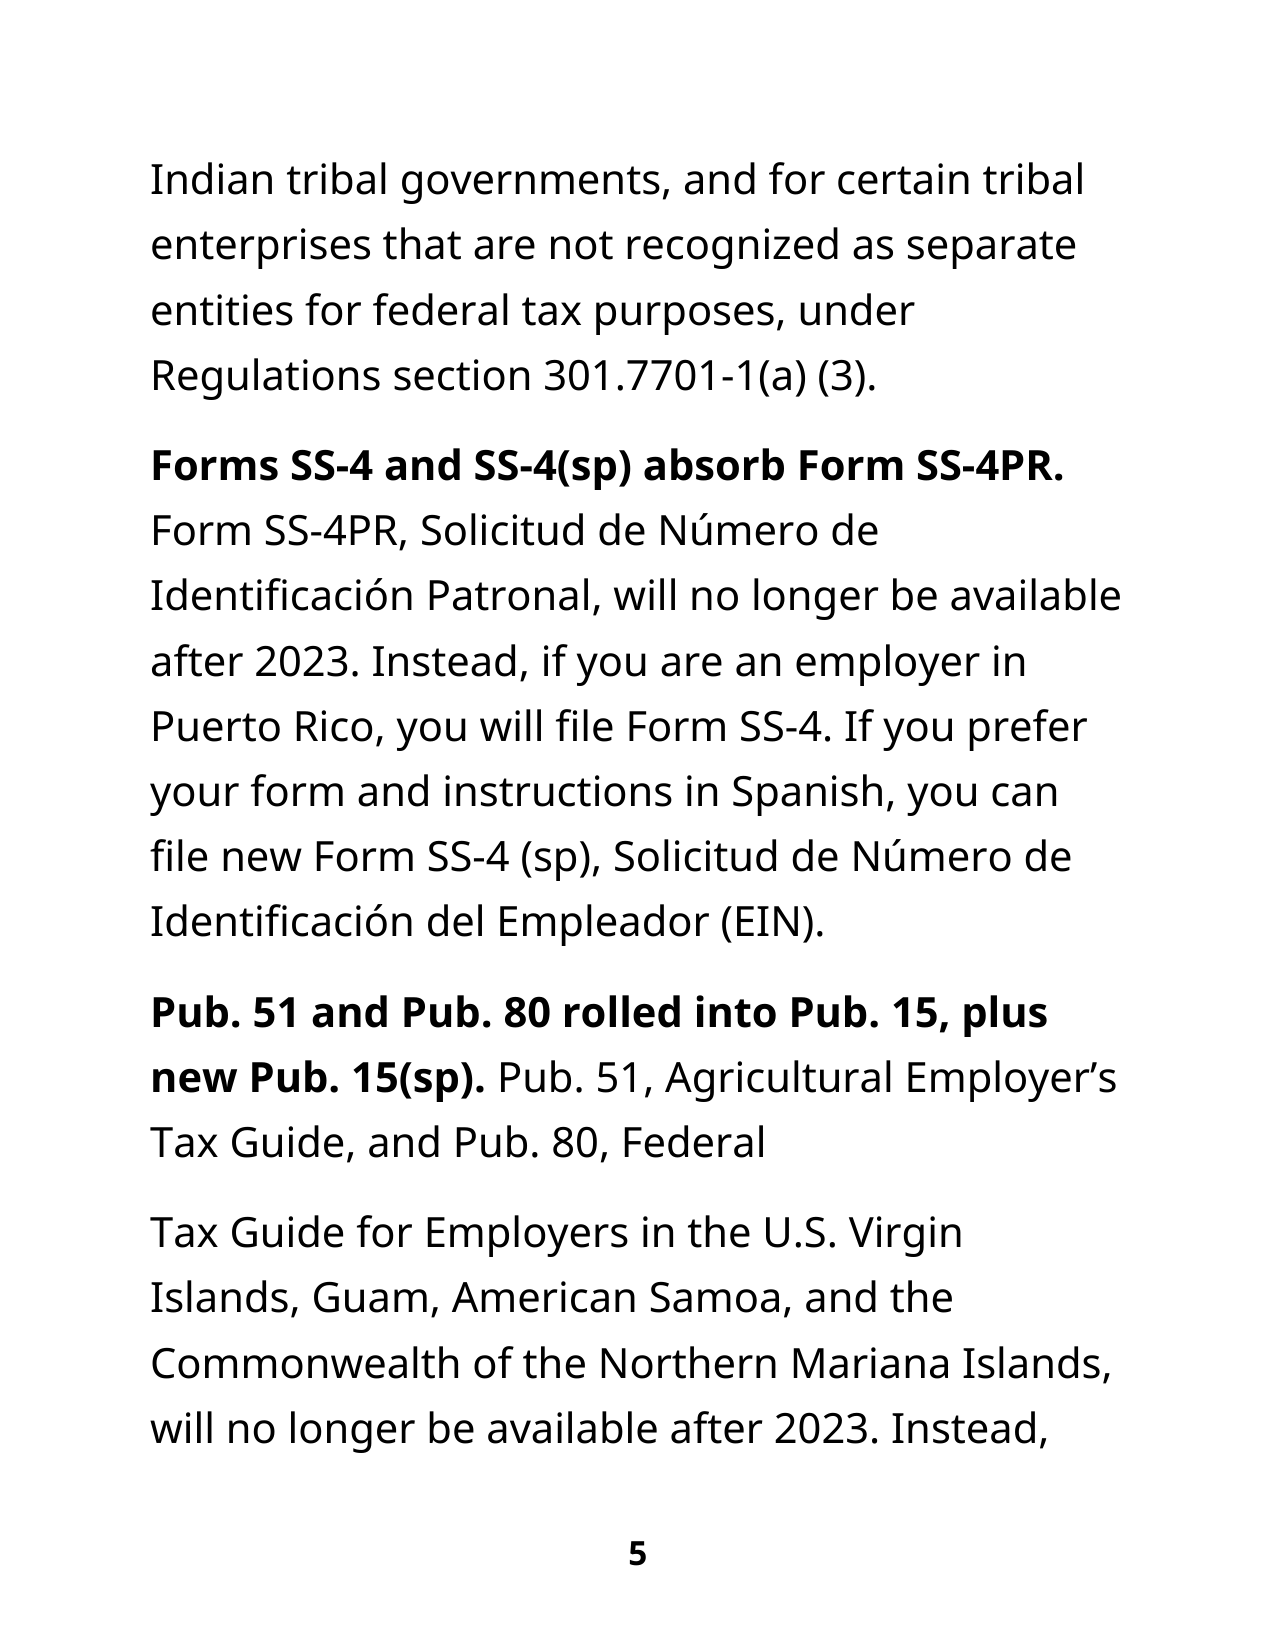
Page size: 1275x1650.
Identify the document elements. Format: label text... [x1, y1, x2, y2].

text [150, 1203, 1125, 1456]
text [150, 150, 1125, 402]
text Forms SS-4 and SS-4(sp) absorb Form SS-4PR. Form SS-4PR, Solicitud de Número de Identificación Patronal, will no longer be available after 2023. Instead, if you are an employer in Puerto Rico, you will file Form SS-4. If you prefer your form and instructions in Spanish, you can file new Form SS-4 (sp), Solicitud de Número de Identificación del Empleador (EIN). [150, 436, 1125, 949]
text Pub. 51 and Pub. 80 rolled into Pub. 15, plus new Pub. 15(sp). Pub. 51, Agricultural Employer’s Tax Guide, and Pub. 80, Federal [150, 982, 1125, 1170]
